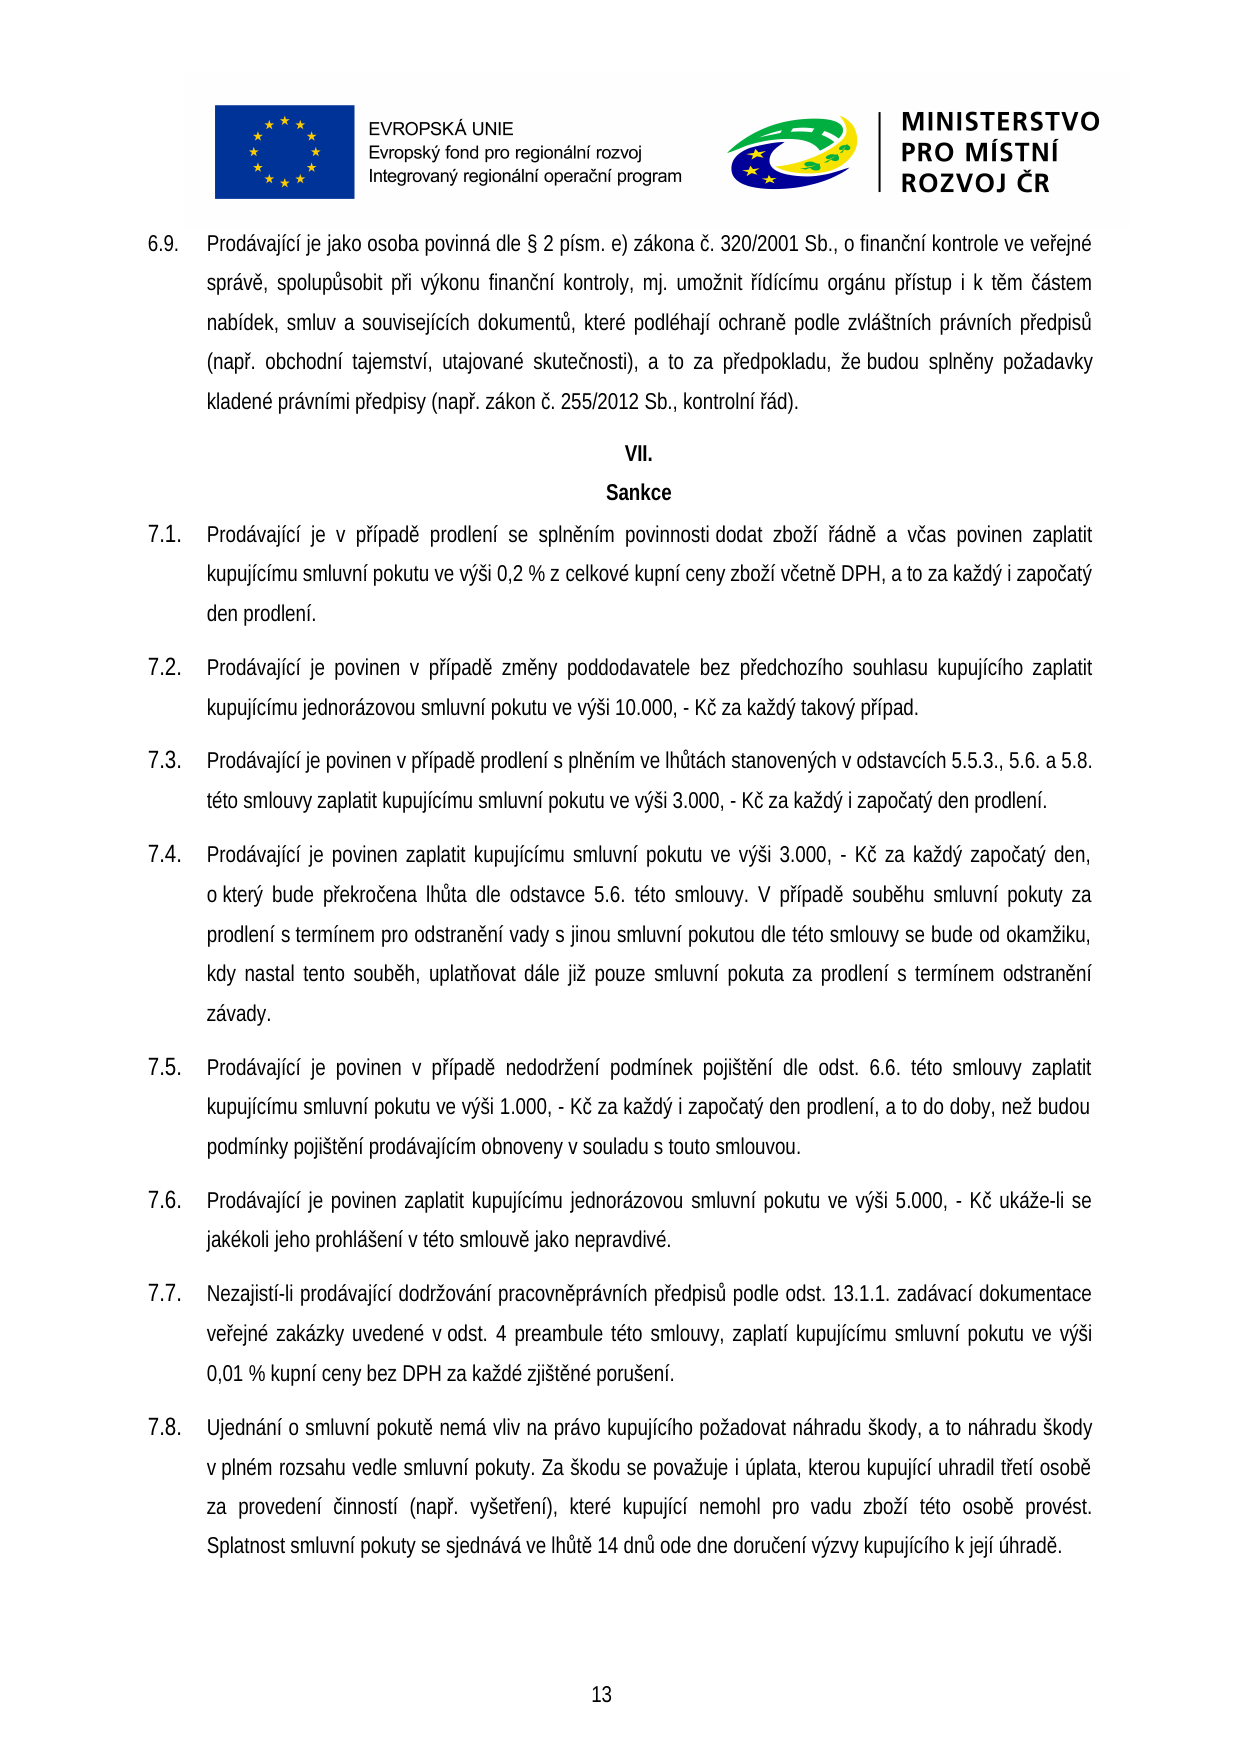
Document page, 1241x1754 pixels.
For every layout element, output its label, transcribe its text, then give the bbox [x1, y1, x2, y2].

list Prodávající je povinen v případě nedodržení podmínek pojištění dle odst. 6.6. této smlouvy zaplatit kupujícímu smluvní pokutu ve výši 1.000, - Kč za každý i započatý den prodlení, a to do doby, než budou podmínky pojištění prodávajícím obnoveny v souladu s touto smlouvou. [148, 1051, 1093, 1159]
list Prodávající je povinen zaplatit kupujícímu smluvní pokutu ve výši 3.000, - Kč za každý započatý den, o který bude překročena lhůta dle odstavce 5.6. této smlouvy. V případě souběhu smluvní pokuty za prodlení s termínem pro odstranění vady s jinou smluvní pokutou dle této smlouvy se bude od okamžiku, kdy nastal tento souběh, uplatňovat dále již pouze smluvní pokuta za prodlení s termínem odstranění závady. [148, 839, 1093, 1026]
text VII. [185, 439, 1093, 466]
list Prodávající je povinen v případě změny poddodavatele bez předchozího souhlasu kupujícího zaplatit kupujícímu jednorázovou smluvní pokutu ve výši 10.000, - Kč za každý takový případ. [148, 652, 1093, 720]
list Prodávající je v případě prodlení se splněním povinnosti dodat zboží řádně a včas povinen zaplatit kupujícímu smluvní pokutu ve výši 0,2 % z celkové kupní ceny zboží včetně DPH, a to za každý i započatý den prodlení. [148, 518, 1093, 626]
list Prodávající je povinen v případě prodlení s plněním ve lhůtách stanovených v odstavcích 5.5.3., 5.6. a 5.8. této smlouvy zaplatit kupujícímu smluvní pokutu ve výši 3.000, - Kč za každý i započatý den prodlení. [148, 746, 1093, 814]
list Nezajistí-li prodávající dodržování pracovněprávních předpisů podle odst. 13.1.1. zadávací dokumentace veřejné zakázky uvedené v odst. 4 preambule této smlouvy, zaplatí kupujícímu smluvní pokutu ve výši 0,01 % kupní ceny bez DPH za každé zjištěné porušení. [148, 1278, 1093, 1386]
text 6.9. Prodávající je jako osoba povinná dle § 2 písm. e) zákona č. 320/2001 Sb., o finanční kontrole ve veřejné správě, spolupůsobit při výkonu finanční kontroly, mj. umožnit řídícímu orgánu přístup i k těm částem nabídek, smluv a souvisejících dokumentů, které podléhají ochraně podle zvláštních právních předpisů (např. obchodní tajemství, utajované skutečnosti), a to za předpokladu, že budou splněny požadavky kladené právními předpisy (např. zákon č. 255/2012 Sb., kontrolní řád). [148, 230, 1093, 414]
list Ujednání o smluvní pokutě nemá vliv na právo kupujícího požadovat náhradu škody, a to náhradu škody v plném rozsahu vedle smluvní pokuty. Za škodu se považuje i úplata, kterou kupující uhradil třetí osobě za provedení činností (např. vyšetření), které kupující nemohl pro vadu zboží této osobě provést. Splatnost smluvní pokuty se sjednává ve lhůtě 14 dnů ode dne doručení výzvy kupujícího k její úhradě. [148, 1412, 1093, 1559]
list Prodávající je povinen zaplatit kupujícímu jednorázovou smluvní pokutu ve výši 5.000, - Kč ukáže-li se jakékoli jeho prohlášení v této smlouvě jako nepravdivé. [148, 1185, 1093, 1253]
text Sankce [185, 479, 1093, 505]
picture [184, 73, 1130, 230]
